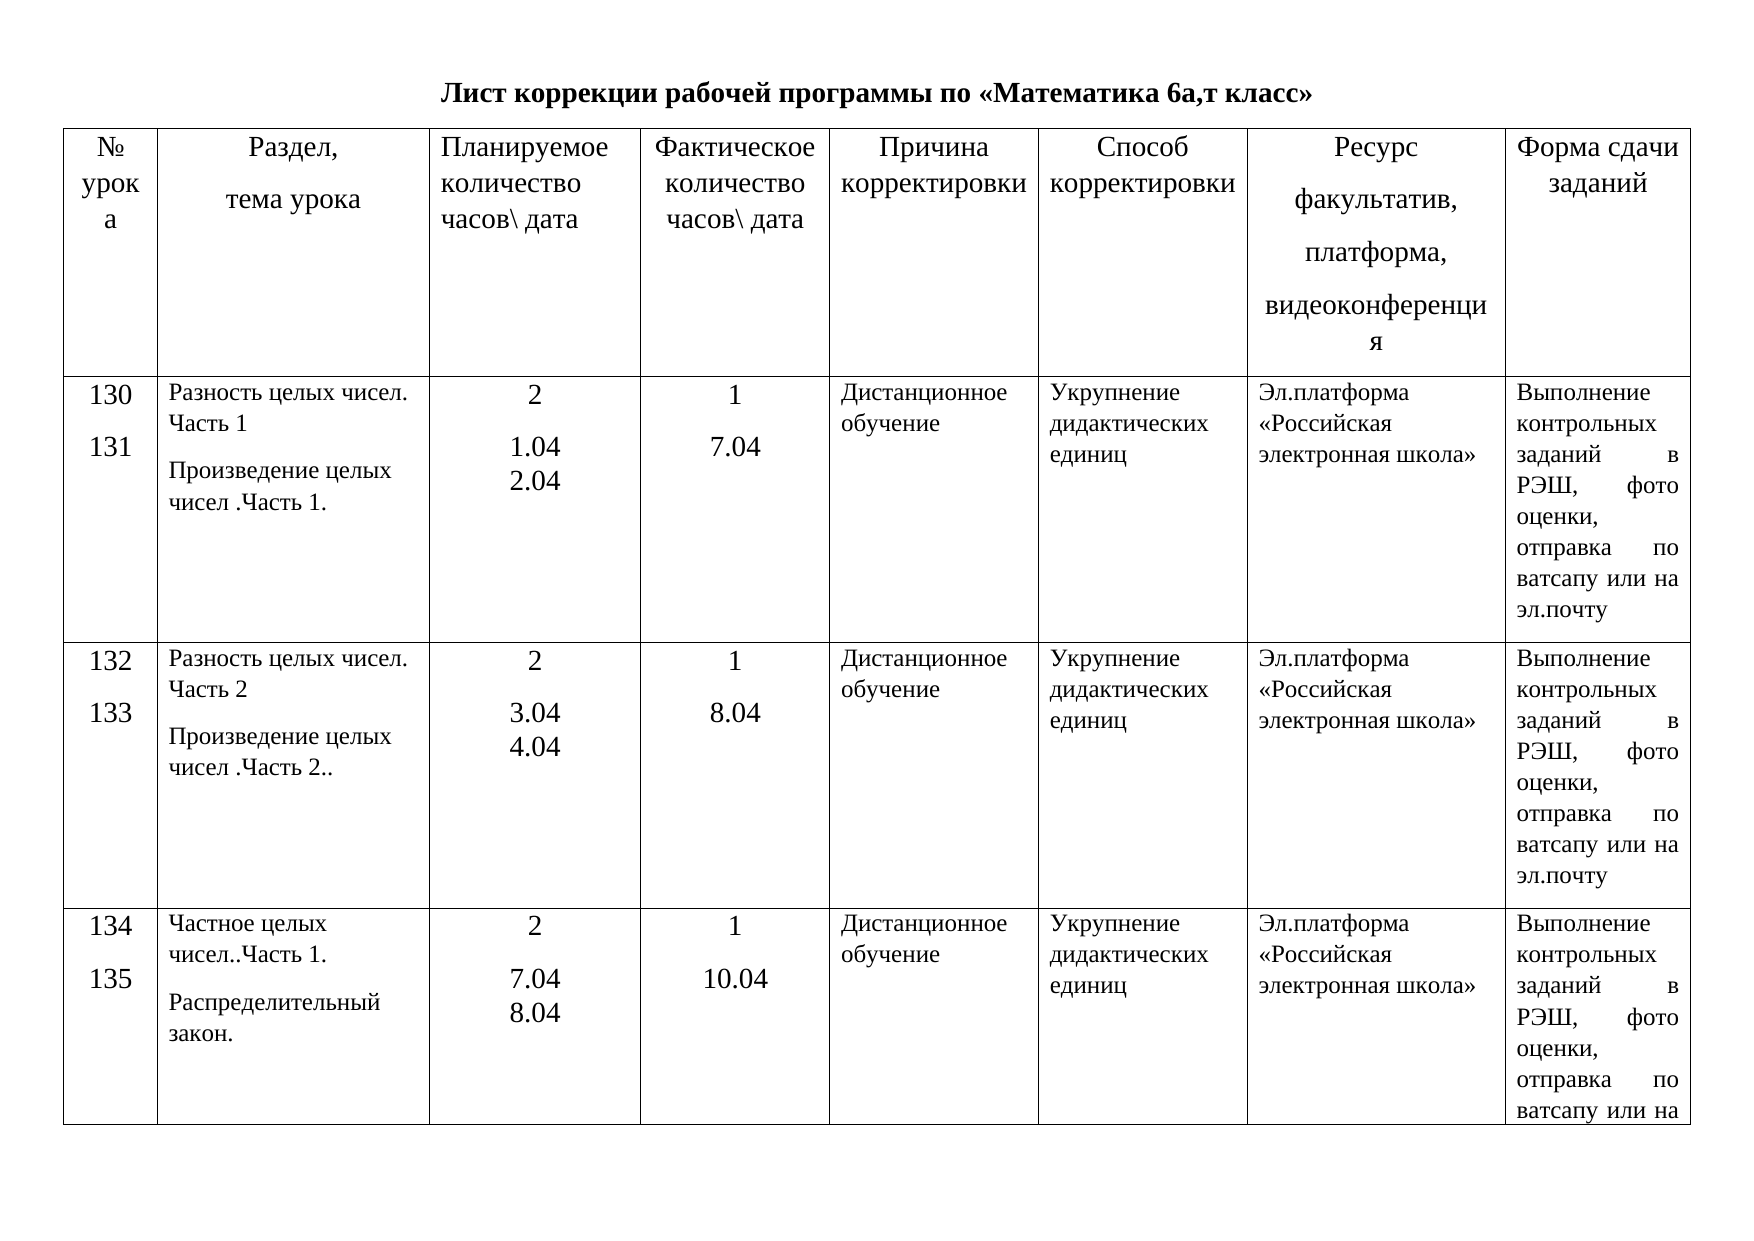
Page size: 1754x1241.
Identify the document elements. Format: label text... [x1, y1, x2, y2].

table_header Способ корректировки [1039, 129, 1247, 376]
table_header Форма сдачи заданий [1506, 129, 1690, 376]
table_header Раздел, тема урока [158, 129, 429, 376]
table_header Фактическое количество часов\ дата [641, 129, 829, 376]
table_cell 1 8.04 [641, 643, 829, 907]
table_cell 2 1.04 2.04 [430, 377, 640, 642]
table_cell 132 133 [64, 643, 157, 907]
table_cell 134 135 [64, 909, 157, 1123]
table_cell Эл.платформа «Российская электронная школа» [1248, 643, 1505, 907]
table_cell Укрупнение дидактических единиц [1039, 377, 1247, 642]
table_cell 1 7.04 [641, 377, 829, 642]
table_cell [1506, 909, 1690, 1123]
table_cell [158, 909, 429, 1123]
table_cell Разность целых чисел. Часть 1 Произведение целых чисел .Часть 1. [158, 377, 429, 642]
table_header № урока [64, 129, 157, 376]
table_cell Разность целых чисел. Часть 2 Произведение целых чисел .Часть 2.. [158, 643, 429, 907]
table_cell 2 7.04 8.04 [430, 909, 640, 1123]
text Лист коррекции рабочей программы по «Математика 6а,т класс» [75, 75, 1679, 108]
table_cell Выполнение контрольных заданий в РЭШ, фото оценки, отправка по ватсапу или на эл.почту [1506, 377, 1690, 642]
table_cell 2 3.04 4.04 [430, 643, 640, 907]
table_header Ресурс факультатив, платформа, видеоконференция [1248, 129, 1505, 376]
table_cell Дистанционное обучение [830, 643, 1038, 907]
table_cell Дистанционное обучение [830, 377, 1038, 642]
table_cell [830, 909, 1038, 1123]
table_header Причина корректировки [830, 129, 1038, 376]
table_cell Укрупнение дидактических единиц [1039, 643, 1247, 907]
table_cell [1248, 909, 1505, 1123]
table_cell 1 10.04 [641, 909, 829, 1123]
table_cell Выполнение контрольных заданий в РЭШ, фото оценки, отправка по ватсапу или на эл.почту [1506, 643, 1690, 907]
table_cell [1039, 909, 1247, 1123]
table_cell Эл.платформа «Российская электронная школа» [1248, 377, 1505, 642]
table_cell 130 131 [64, 377, 157, 642]
table_header Планируемое количество часов\ дата [430, 129, 640, 376]
